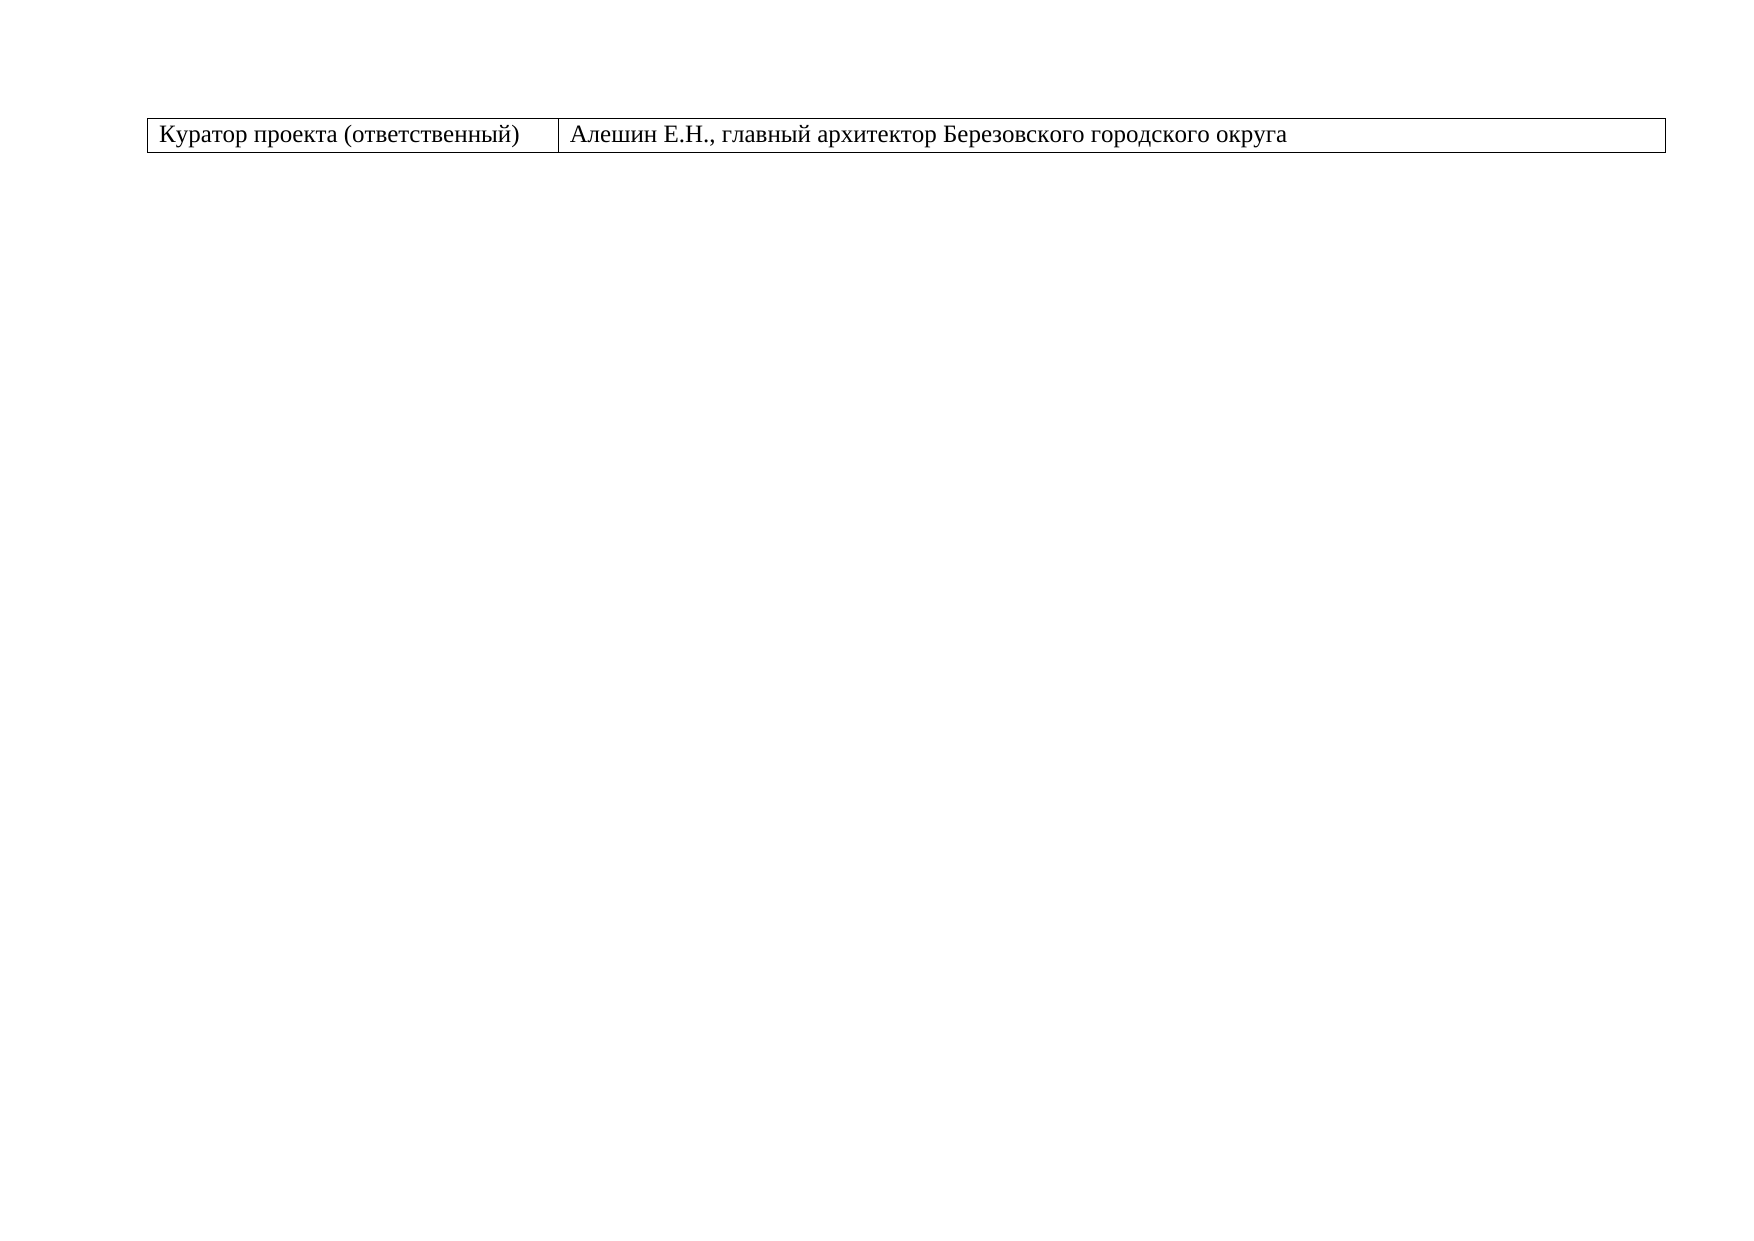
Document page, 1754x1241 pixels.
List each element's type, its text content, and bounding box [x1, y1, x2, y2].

table_cell Алешин Е.Н., главный архитектор Березовского городского округа [559, 119, 1665, 152]
table_cell Куратор проекта (ответственный) [148, 119, 558, 152]
